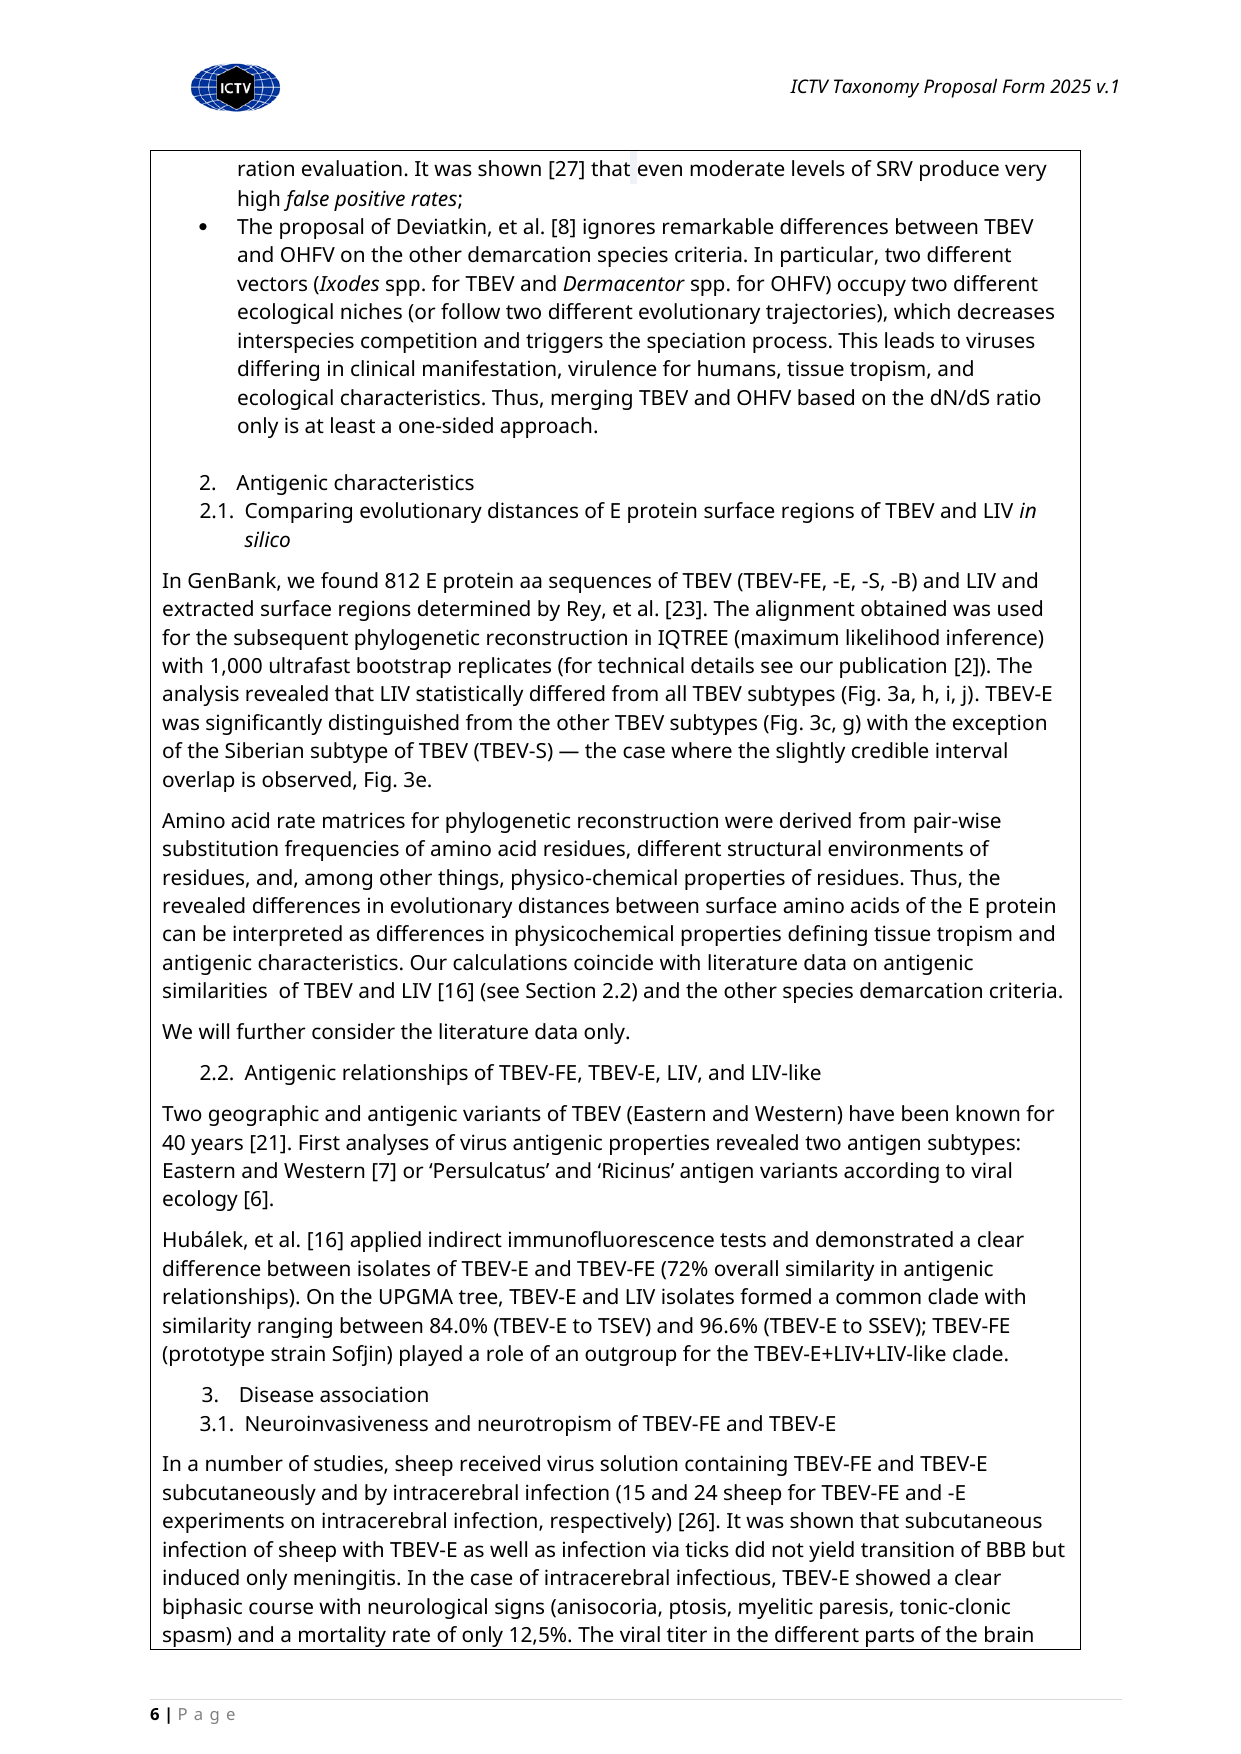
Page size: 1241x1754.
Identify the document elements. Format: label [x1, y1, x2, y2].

table_cell [151, 151, 1080, 1649]
picture [190, 56, 282, 113]
